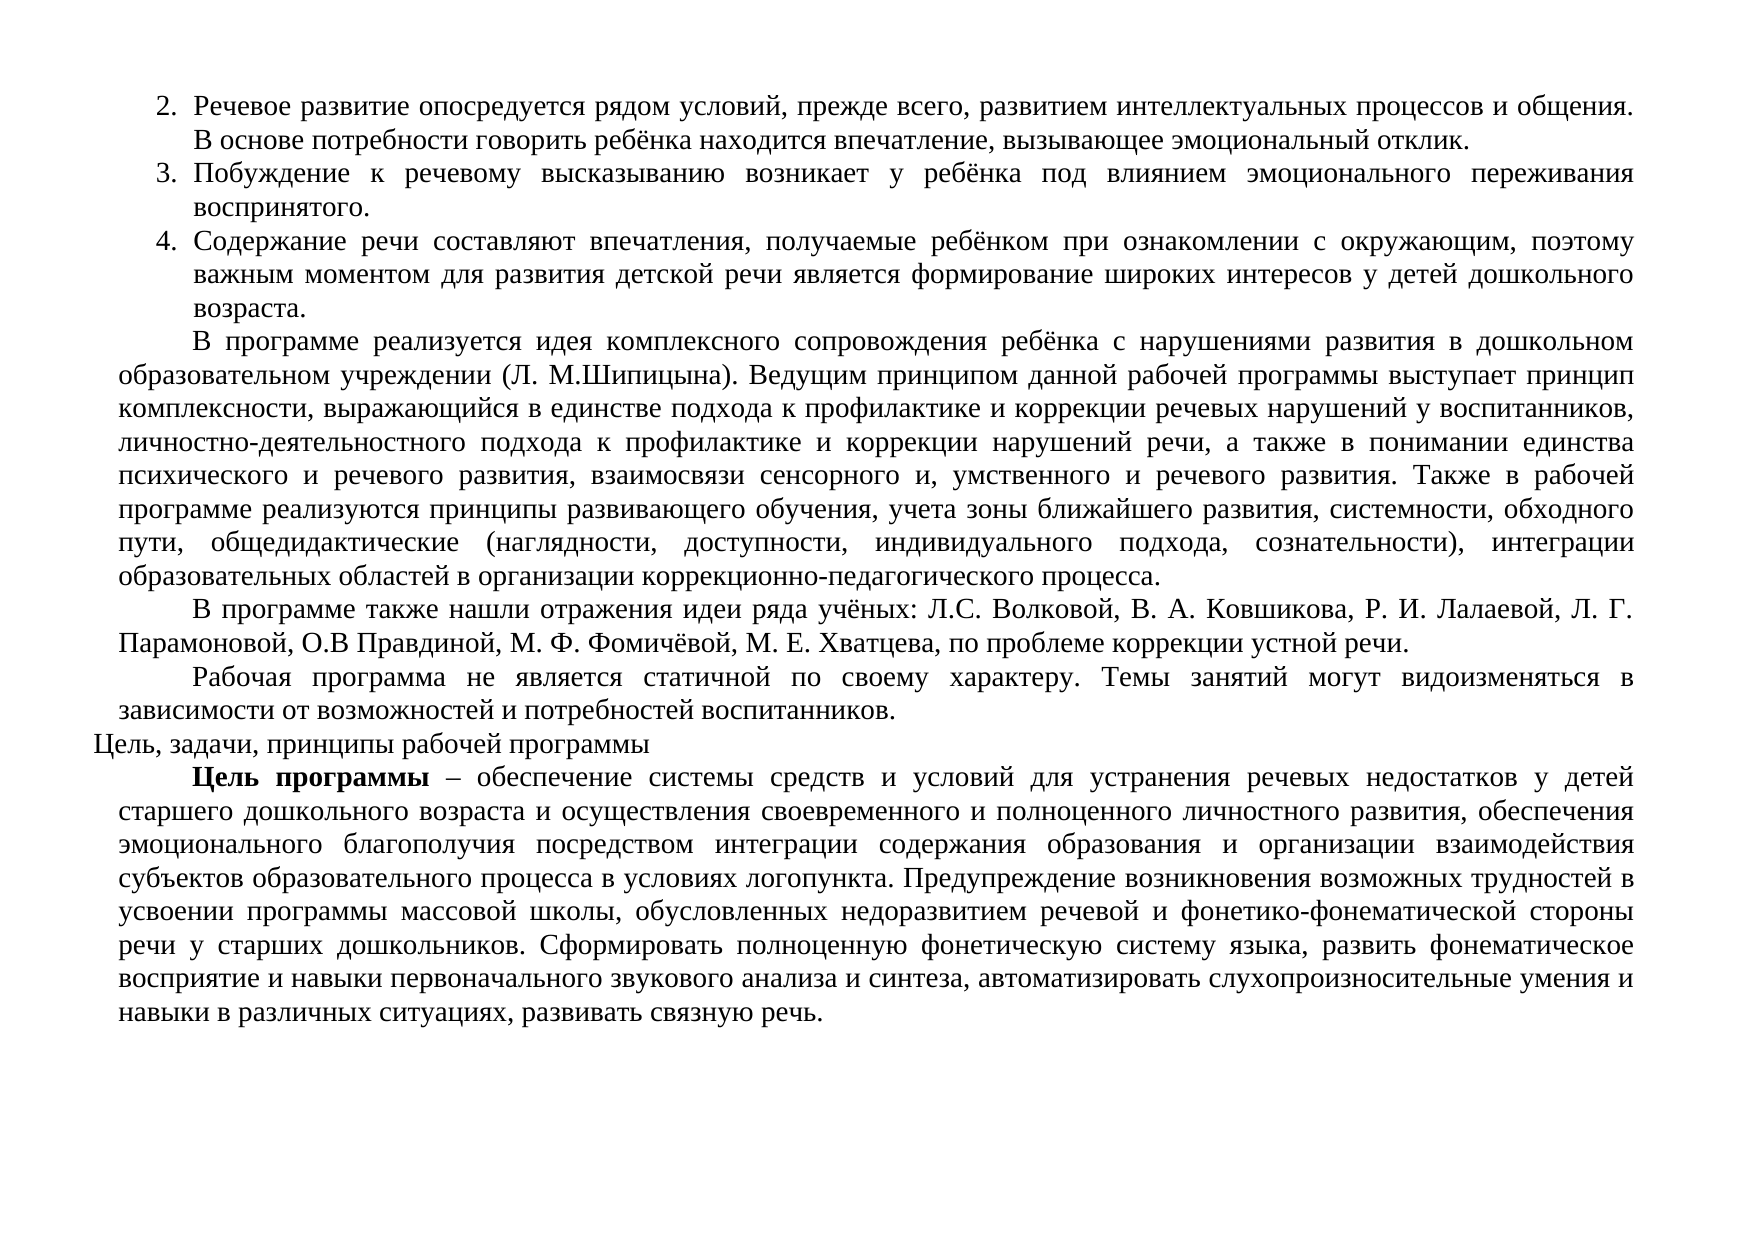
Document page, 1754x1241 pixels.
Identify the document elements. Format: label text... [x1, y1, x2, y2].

text В программе также нашли отражения идеи ряда учёных: Л.С. Волковой, В. А. Ковшикова, Р. И. Лалаевой, Л. Г. Парамоновой, О.В Правдиной, М. Ф. Фомичёвой, М. Е. Хватцева, по проблеме коррекции устной речи. [118, 592, 1636, 659]
text Цель, задачи, принципы рабочей программы [93, 726, 1599, 759]
text Цель программы – обеспечение системы средств и условий для устранения речевых недостатков у детей старшего дошкольного возраста и осуществления своевременного и полноценного личностного развития, обеспечения эмоционального благополучия посредством интеграции содержания образования и организации взаимодействия субъектов образовательного процесса в условиях логопункта. Предупреждение возникновения возможных трудностей в усвоении программы массовой школы, обусловленных недоразвитием речевой и фонетико-фонематической стороны речи у старших дошкольников. Сформировать полноценную фонетическую систему языка, развить фонематическое восприятие и навыки первоначального звукового анализа и синтеза, автоматизировать слухопроизносительные умения и навыки в различных ситуациях, развивать связную речь. [118, 759, 1636, 1028]
list Содержание речи составляют впечатления, получаемые ребёнком пpи ознакомлении с окружающим, поэтому важным моментом для развития детской речи является формирование широких интересов y детей дошкольного возраста. [156, 223, 1636, 323]
list Побуждение к речевому высказыванию возникает y ребёнка под влиянием эмоционального переживания воспринятого. [156, 156, 1636, 223]
list Речевое развитие опосредуется рядом условий, прежде всего, развитием интеллектуальных процессов и общения. B основе потребности говорить ребёнка находится впечатление, вызывающее эмоциональный отклик. [156, 88, 1636, 156]
text B программе реализуется идея комплексного сопровождения ребёнка с нарушениями развития в дошкольном образовательном учреждении (Л. М.Шипицына). Ведущим принципом данной рабочей программы выступает принцип комплексности, выражающийся в единстве подхода к профилактике и коррекции речевых нарушений у воспитанников, личностно-деятельностного подхода к профилактике и коррекции нарушений речи, а также в понимании единства психического и речевого развития, взаимосвязи сенсорного и, умственного и речевого развития. Также в рабочей программе реализуются принципы развивающего обучения, учета зоны ближайшего развития, системности, обходного пути, общедидактические (наглядности, доступности, индивидуального подхода, сознательности), интеграции образовательных областей в организации коррекционно-педагогического процесса. [118, 323, 1636, 592]
text Рабочая программа не является статичной по своему характеру. Темы занятий могут видоизменяться в зависимости от возможностей и потребностей воспитанников. [118, 659, 1636, 726]
